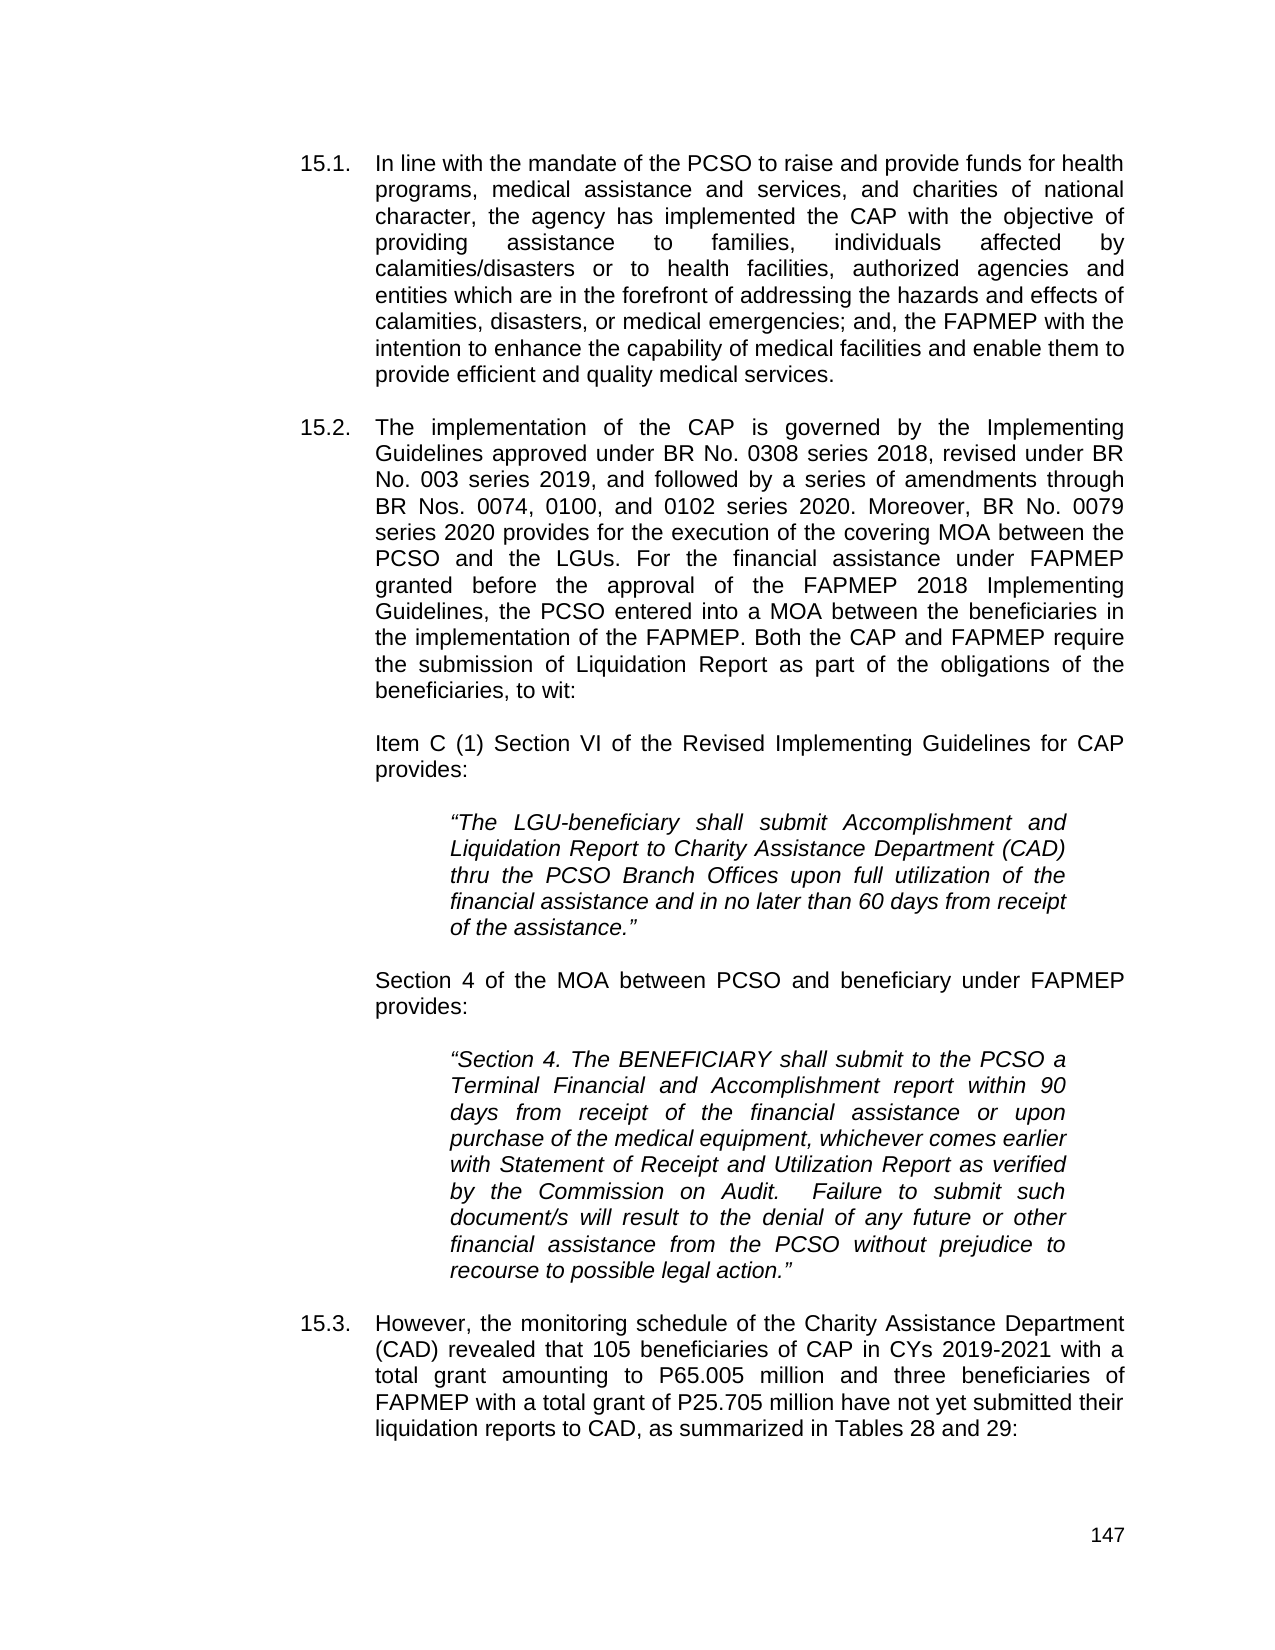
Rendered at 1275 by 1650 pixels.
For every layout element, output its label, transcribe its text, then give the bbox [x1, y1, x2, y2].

list However, the monitoring schedule of the Charity Assistance Department (CAD) revealed that 105 beneficiaries of CAP in CYs 2019-2021 with a total grant amounting to P65.005 million and three beneficiaries of FAPMEP with a total grant of P25.705 million have not yet submitted their liquidation reports to CAD, as summarized in Tables 28 and 29: [300, 1309, 1125, 1441]
list “The LGU-beneficiary shall submit Accomplishment and Liquidation Report to Charity Assistance Department (CAD) thru the PCSO Branch Offices upon full utilization of the financial assistance and in no later than 60 days from receipt of the assistance.” [450, 809, 1069, 941]
list The implementation of the CAP is governed by the Implementing Guidelines approved under BR No. 0308 series 2018, revised under BR No. 003 series 2019, and followed by a series of amendments through BR Nos. 0074, 0100, and 0102 series 2020. Moreover, BR No. 0079 series 2020 provides for the execution of the covering MOA between the PCSO and the LGUs. For the financial assistance under FAPMEP granted before the approval of the FAPMEP 2018 Implementing Guidelines, the PCSO entered into a MOA between the beneficiaries in the implementation of the FAPMEP. Both the CAP and FAPMEP require the submission of Liquidation Report as part of the obligations of the beneficiaries, to wit: [300, 413, 1125, 703]
list “Section 4. The BENEFICIARY shall submit to the PCSO a Terminal Financial and Accomplishment report within 90 days from receipt of the financial assistance or upon purchase of the medical equipment, whichever comes earlier with Statement of Receipt and Utilization Report as verified by the Commission on Audit. Failure to submit such document/s will result to the denial of any future or other financial assistance from the PCSO without prejudice to recourse to possible legal action.” [450, 1046, 1069, 1283]
list Item C (1) Section VI of the Revised Implementing Guidelines for CAP provides: [375, 730, 1125, 782]
list Section 4 of the MOA between PCSO and beneficiary under FAPMEP provides: [375, 967, 1125, 1020]
list In line with the mandate of the PCSO to raise and provide funds for health programs, medical assistance and services, and charities of national character, the agency has implemented the CAP with the objective of providing assistance to families, individuals affected by calamities/disasters or to health facilities, authorized agencies and entities which are in the forefront of addressing the hazards and effects of calamities, disasters, or medical emergencies; and, the FAPMEP with the intention to enhance the capability of medical facilities and enable them to provide efficient and quality medical services. [300, 150, 1125, 387]
